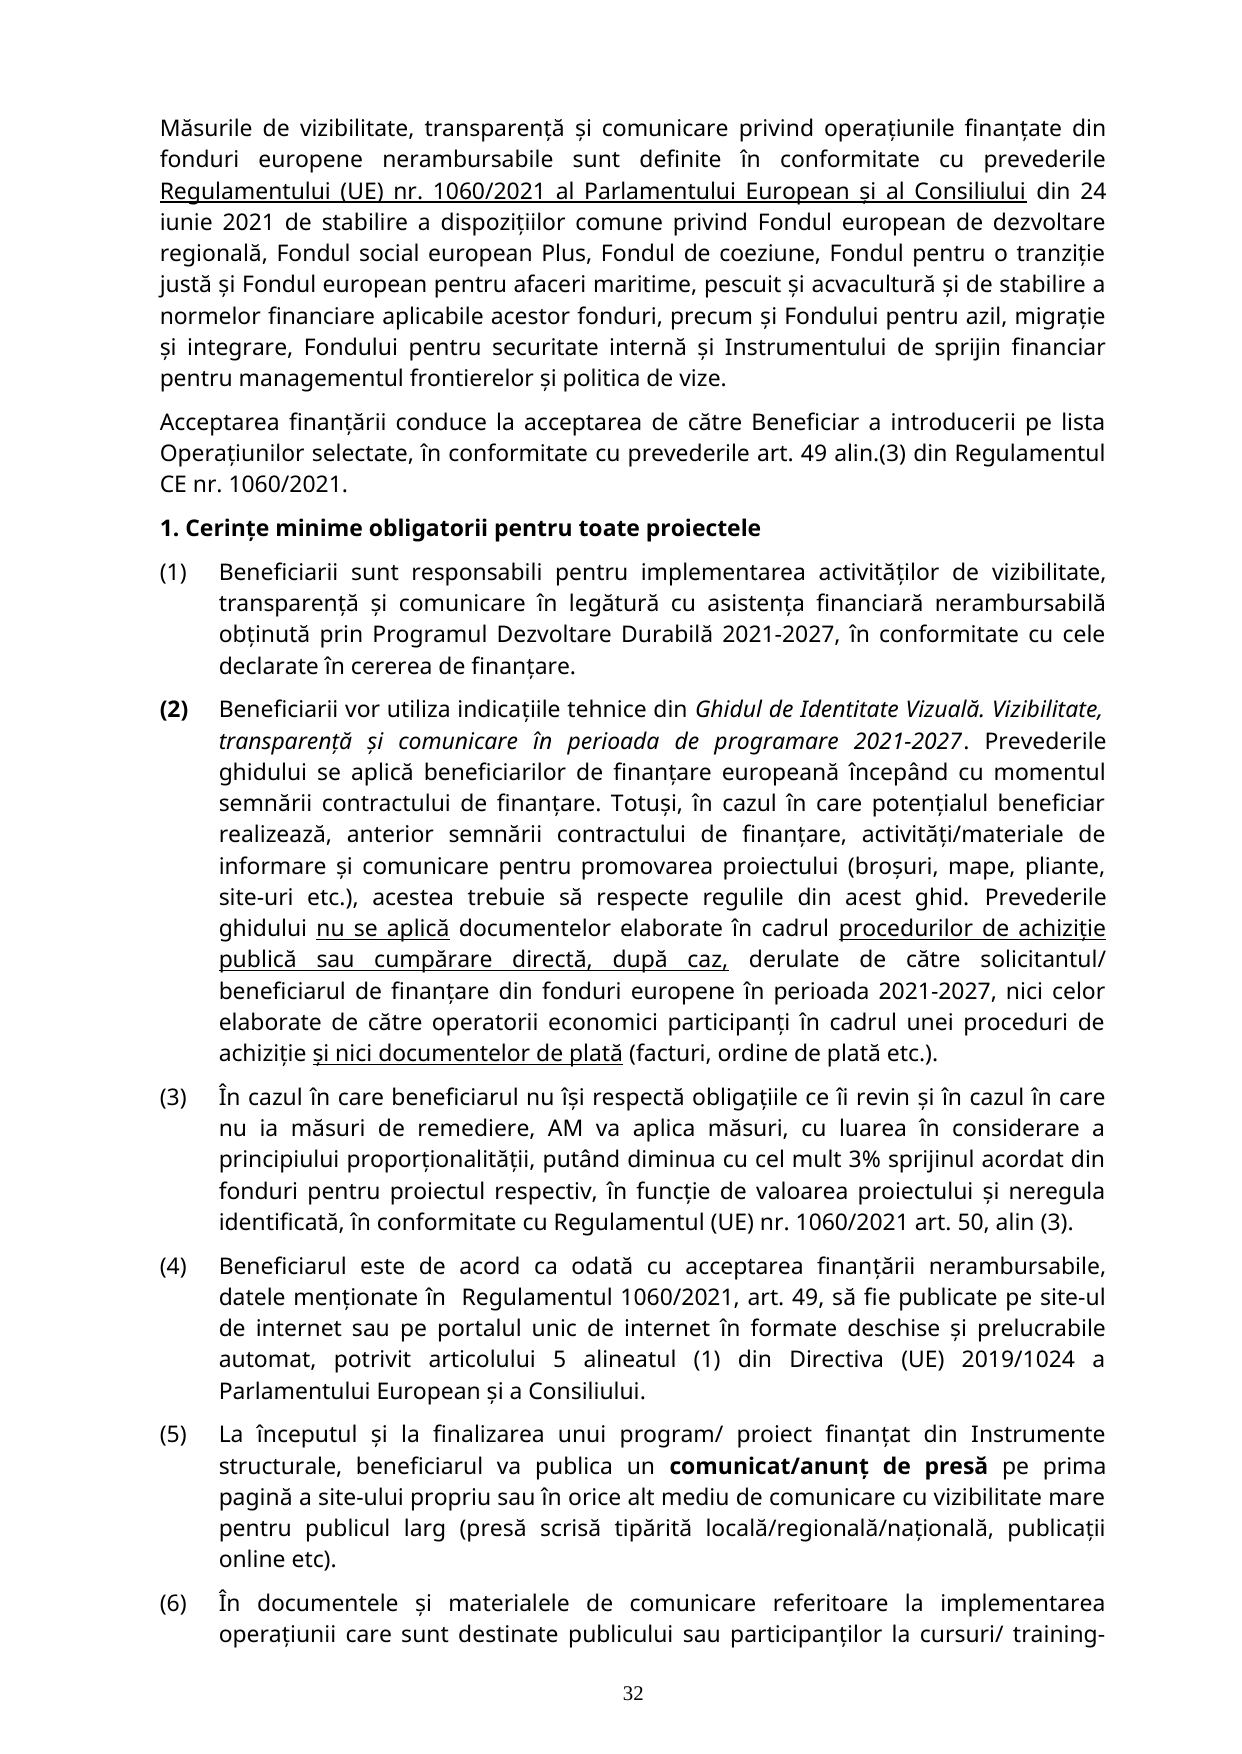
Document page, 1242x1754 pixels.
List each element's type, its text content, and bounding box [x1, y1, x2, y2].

text Măsurile de vizibilitate, transparență şi comunicare privind operaţiunile finanţate din fonduri europene nerambursabile sunt definite în conformitate cu prevederile Regulamentului (UE) nr. 1060/2021 al Parlamentului European și al Consiliului din 24 iunie 2021 de stabilire a dispozițiilor comune privind Fondul european de dezvoltare regională, Fondul social european Plus, Fondul de coeziune, Fondul pentru o tranziție justă și Fondul european pentru afaceri maritime, pescuit și acvacultură și de stabilire a normelor financiare aplicabile acestor fonduri, precum și Fondului pentru azil, migrație și integrare, Fondului pentru securitate internă și Instrumentului de sprijin financiar pentru managementul frontierelor și politica de vize. [159, 112, 1106, 393]
list La începutul şi la finalizarea unui program/ proiect finanţat din Instrumente structurale, beneficiarul va publica un comunicat/anunț de presă pe prima pagină a site-ului propriu sau în orice alt mediu de comunicare cu vizibilitate mare pentru publicul larg (presă scrisă tipărită locală/regională/națională, publicații online etc). [159, 1418, 1106, 1575]
list Beneficiarii sunt responsabili pentru implementarea activităţilor de vizibilitate, transparență şi comunicare în legătură cu asistenţa financiară nerambursabilă obţinută prin Programul Dezvoltare Durabilă 2021-2027, în conformitate cu cele declarate în cererea de finanţare. [159, 556, 1106, 681]
list Beneficiarul este de acord ca odată cu acceptarea finanţării nerambursabile, datele menționate în Regulamentul 1060/2021, art. 49, să fie publicate pe site-ul de internet sau pe portalul unic de internet în formate deschise și prelucrabile automat, potrivit articolului 5 alineatul (1) din Directiva (UE) 2019/1024 a Parlamentului European și a Consiliului. [159, 1250, 1106, 1406]
text 1. Cerinţe minime obligatorii pentru toate proiectele [159, 512, 1106, 543]
text Acceptarea finanţării conduce la acceptarea de către Beneficiar a introducerii pe lista Operațiunilor selectate, în conformitate cu prevederile art. 49 alin.(3) din Regulamentul CE nr. 1060/2021. [159, 406, 1106, 500]
list În cazul în care beneficiarul nu își respectă obligațiile ce îi revin și în cazul în care nu ia măsuri de remediere, AM va aplica măsuri, cu luarea în considerare a principiului proporționalității, putând diminua cu cel mult 3% sprijinul acordat din fonduri pentru proiectul respectiv, în funcție de valoarea proiectului și neregula identificată, în conformitate cu Regulamentul (UE) nr. 1060/2021 art. 50, alin (3). [159, 1081, 1106, 1237]
list Beneficiarii vor utiliza indicaţiile tehnice din Ghidul de Identitate Vizuală. Vizibilitate, transparență și comunicare în perioada de programare 2021-2027. Prevederile ghidului se aplică beneficiarilor de finanțare europeană începând cu momentul semnării contractului de finanțare. Totuși, în cazul în care potențialul beneficiar realizează, anterior semnării contractului de finanțare, activități/materiale de informare și comunicare pentru promovarea proiectului (broșuri, mape, pliante, site-uri etc.), acestea trebuie să respecte regulile din acest ghid. Prevederile ghidului nu se aplică documentelor elaborate în cadrul procedurilor de achiziție publică sau cumpărare directă, după caz, derulate de către solicitantul/ beneficiarul de finanțare din fonduri europene în perioada 2021-2027, nici celor elaborate de către operatorii economici participanți în cadrul unei proceduri de achiziție și nici documentelor de plată (facturi, ordine de plată etc.). [159, 693, 1106, 1068]
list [159, 1587, 1106, 1650]
